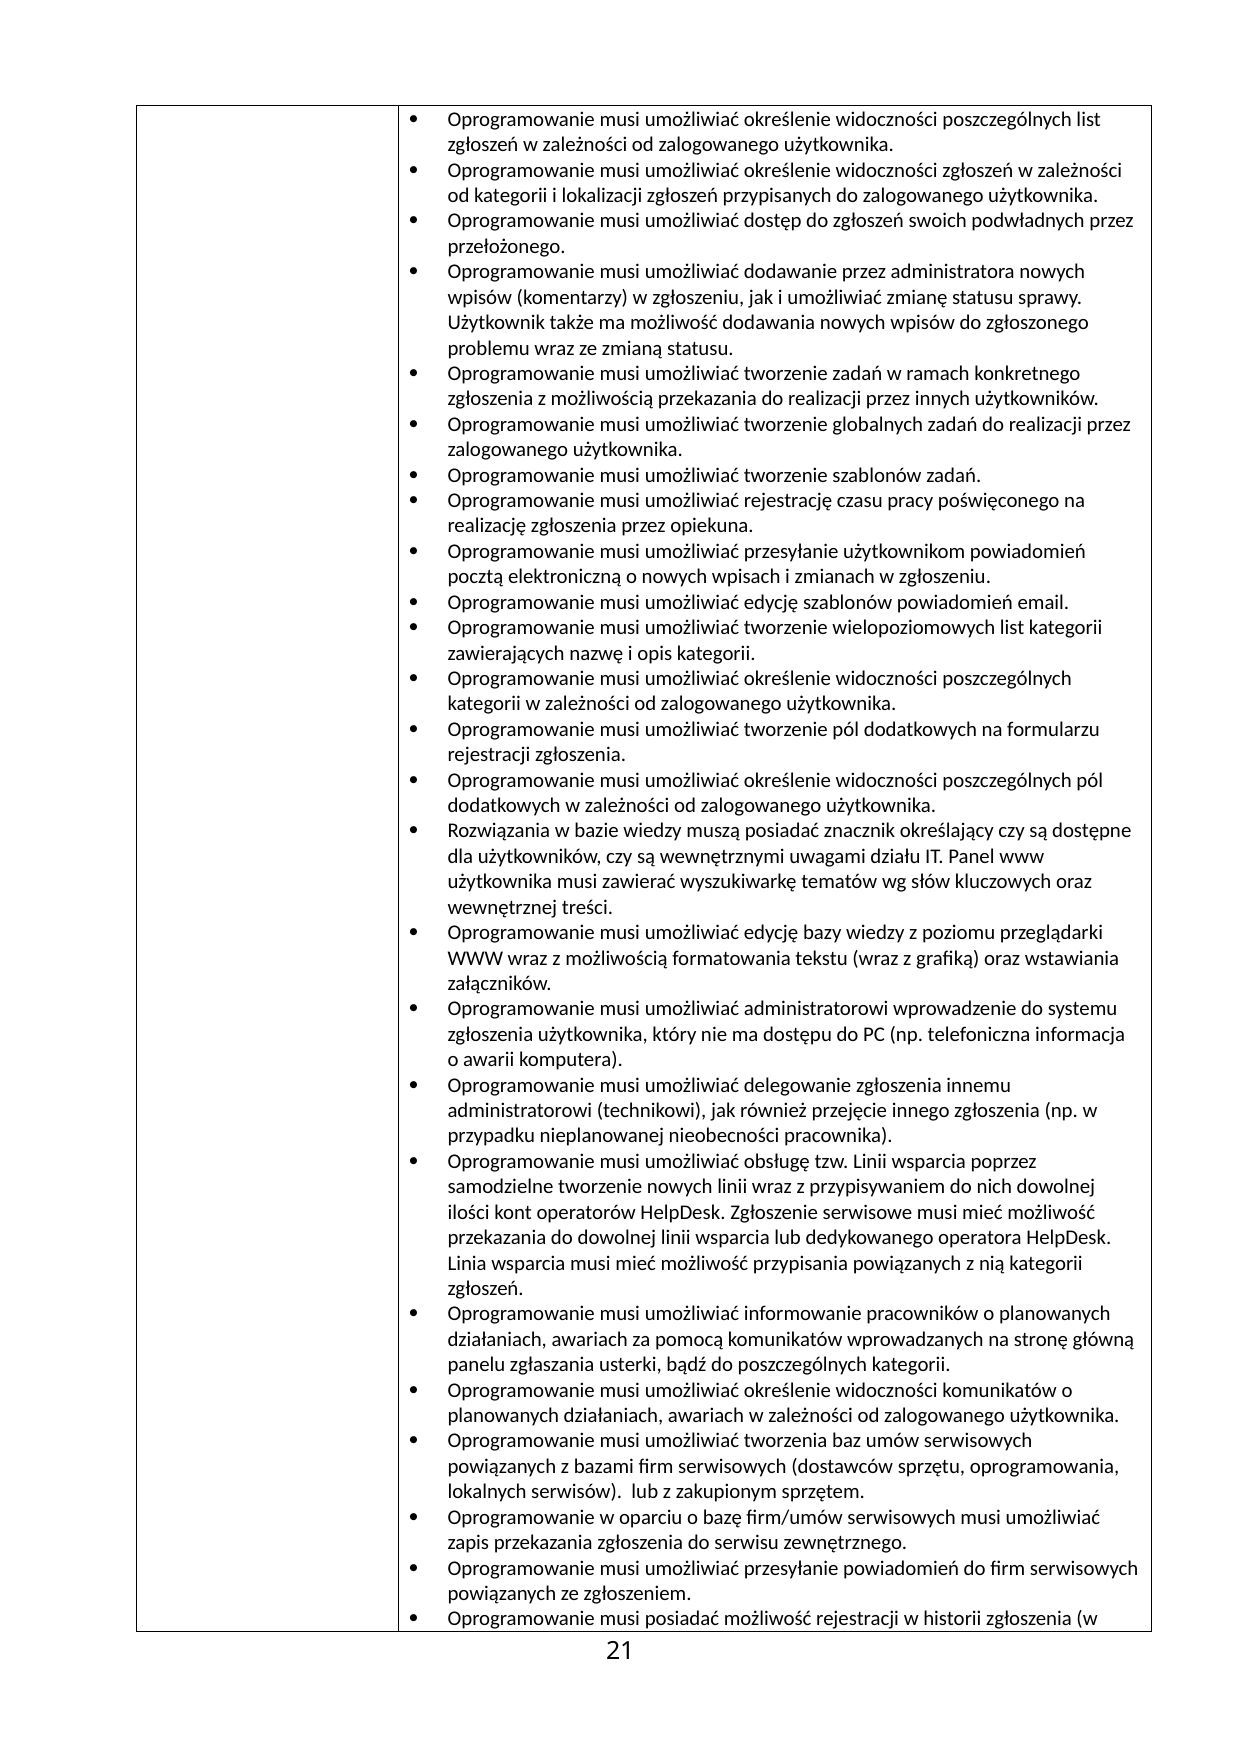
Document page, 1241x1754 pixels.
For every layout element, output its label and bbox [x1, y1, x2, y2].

table_cell [137, 106, 398, 1631]
table_cell [399, 106, 1151, 1631]
